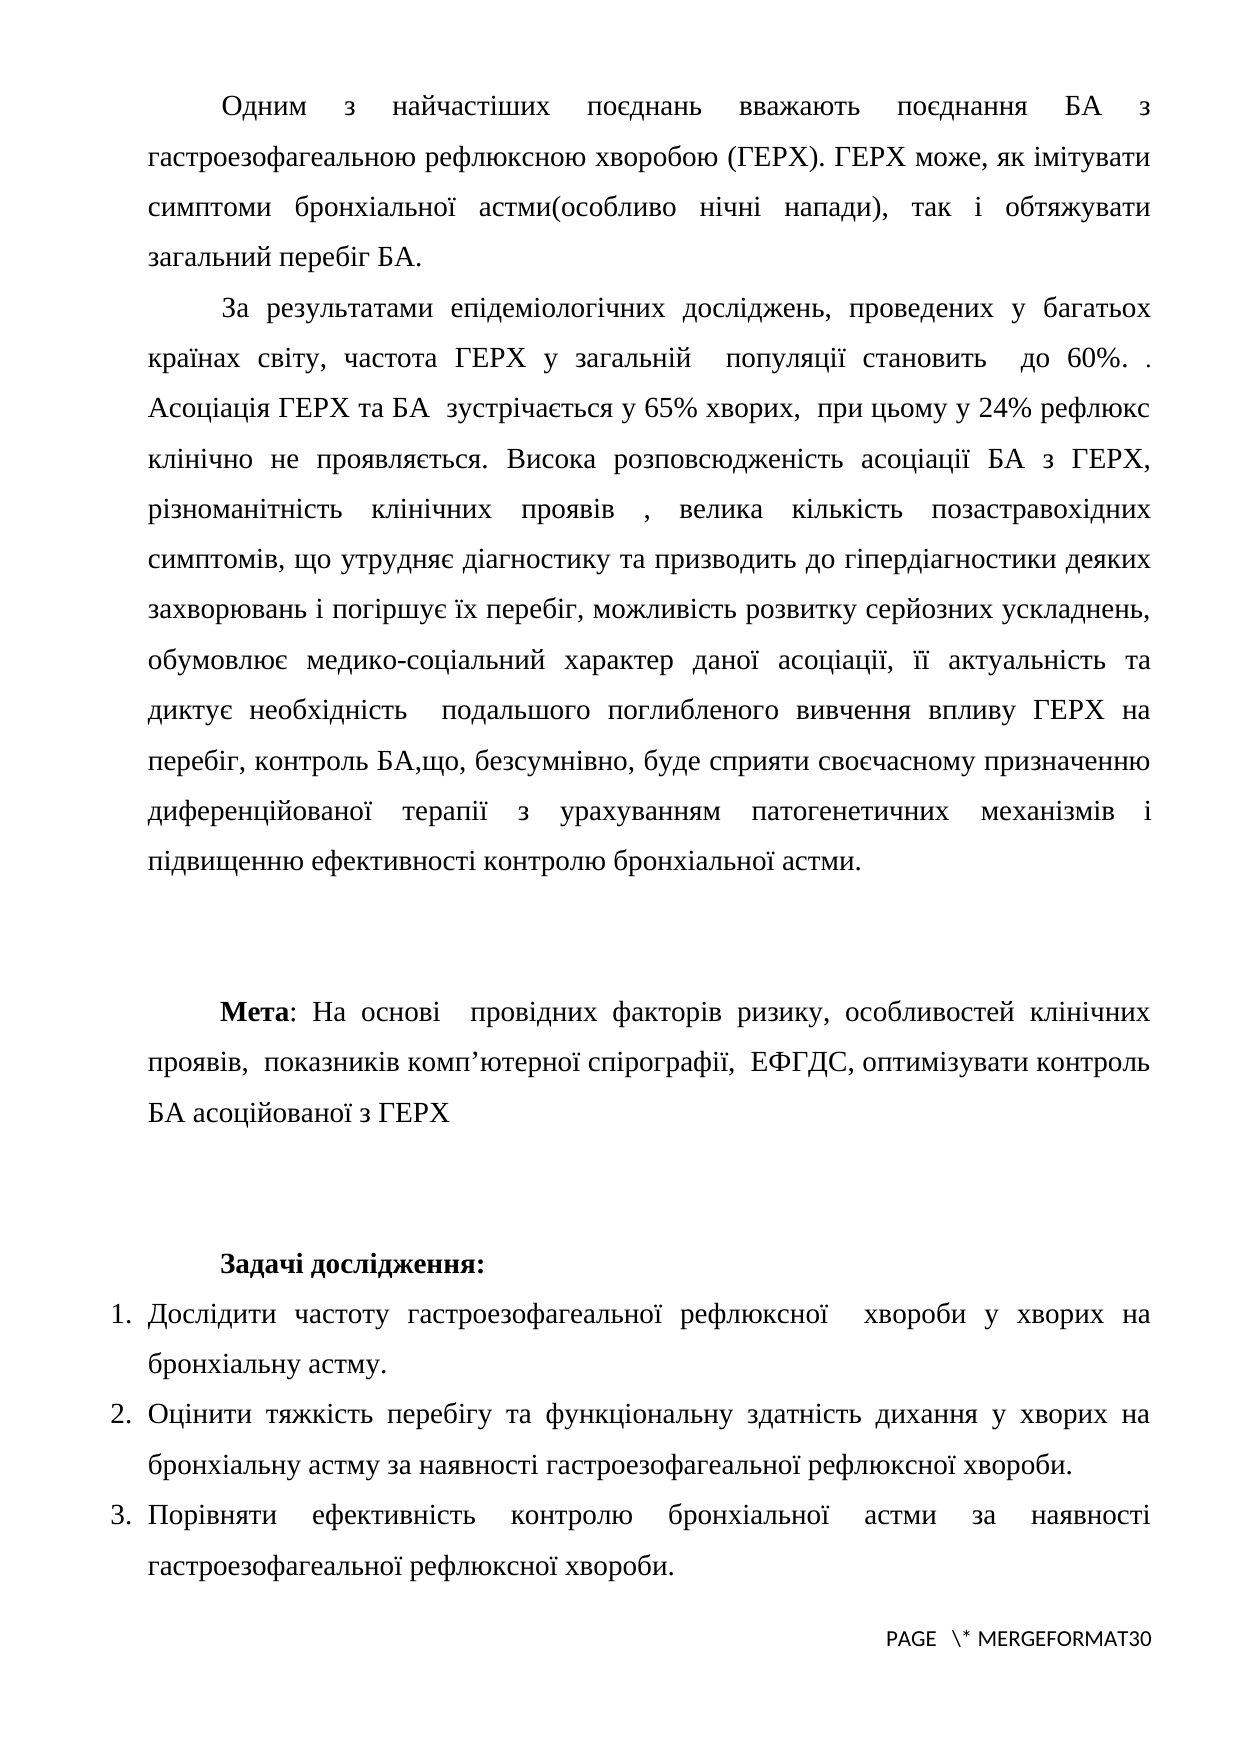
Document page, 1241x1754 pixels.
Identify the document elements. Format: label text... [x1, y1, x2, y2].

text Одним з найчастіших поєднань вважають поєднання БА з гастроезофагеальною рефлюксною хворобою (ГЕРХ). ГЕРХ може, як імітувати симптоми бронхіальної астми(особливо нічні напади), так і обтяжувати загальний перебіг БА. [148, 88, 1152, 273]
list Оцінити тяжкість перебігу та функціональну здатність дихання у хворих на бронхіальну астму за наявності гастроезофагеальної рефлюксної хвороби. [110, 1397, 1152, 1481]
list Порівняти ефективність контролю бронхіальної астми за наявності гастроезофагеальної рефлюксної хвороби. [110, 1497, 1152, 1581]
text Мета: На основі провідних факторів ризику, особливостей клінічних проявів, показників комп’ютерної спірографії, ЕФГДС, оптимізувати контроль БА асоційованої з ГЕРХ [148, 994, 1152, 1128]
text За результатами епідеміологічних досліджень, проведених у багатьох країнах світу, частота ГЕРХ у загальній популяції становить до 60%. . Асоціація ГЕРХ та БА зустрічається у 65% хворих, при цьому у 24% рефлюкс клінічно не проявляється. Висока розповсюдженість асоціації БА з ГЕРХ, різноманітність клінічних проявів , велика кількість позастравохідних симптомів, що утрудняє діагностику та призводить до гіпердіагностики деяких захворювань і погіршує їх перебіг, можливість розвитку серйозних ускладнень, обумовлює медико-соціальний характер даної асоціації, її актуальність та диктує необхідність подальшого поглибленого вивчення впливу ГЕРХ на перебіг, контроль БА,що, безсумнівно, буде сприяти своєчасному призначенню диференційованої терапії з урахуванням патогенетичних механізмів і підвищенню ефективності контролю бронхіальної астми. [148, 290, 1152, 877]
text Задачі дослідження: [148, 1246, 1152, 1279]
list Дослідити частоту гастроезофагеальної рефлюксної хвороби у хворих на бронхіальну астму. [110, 1296, 1152, 1380]
